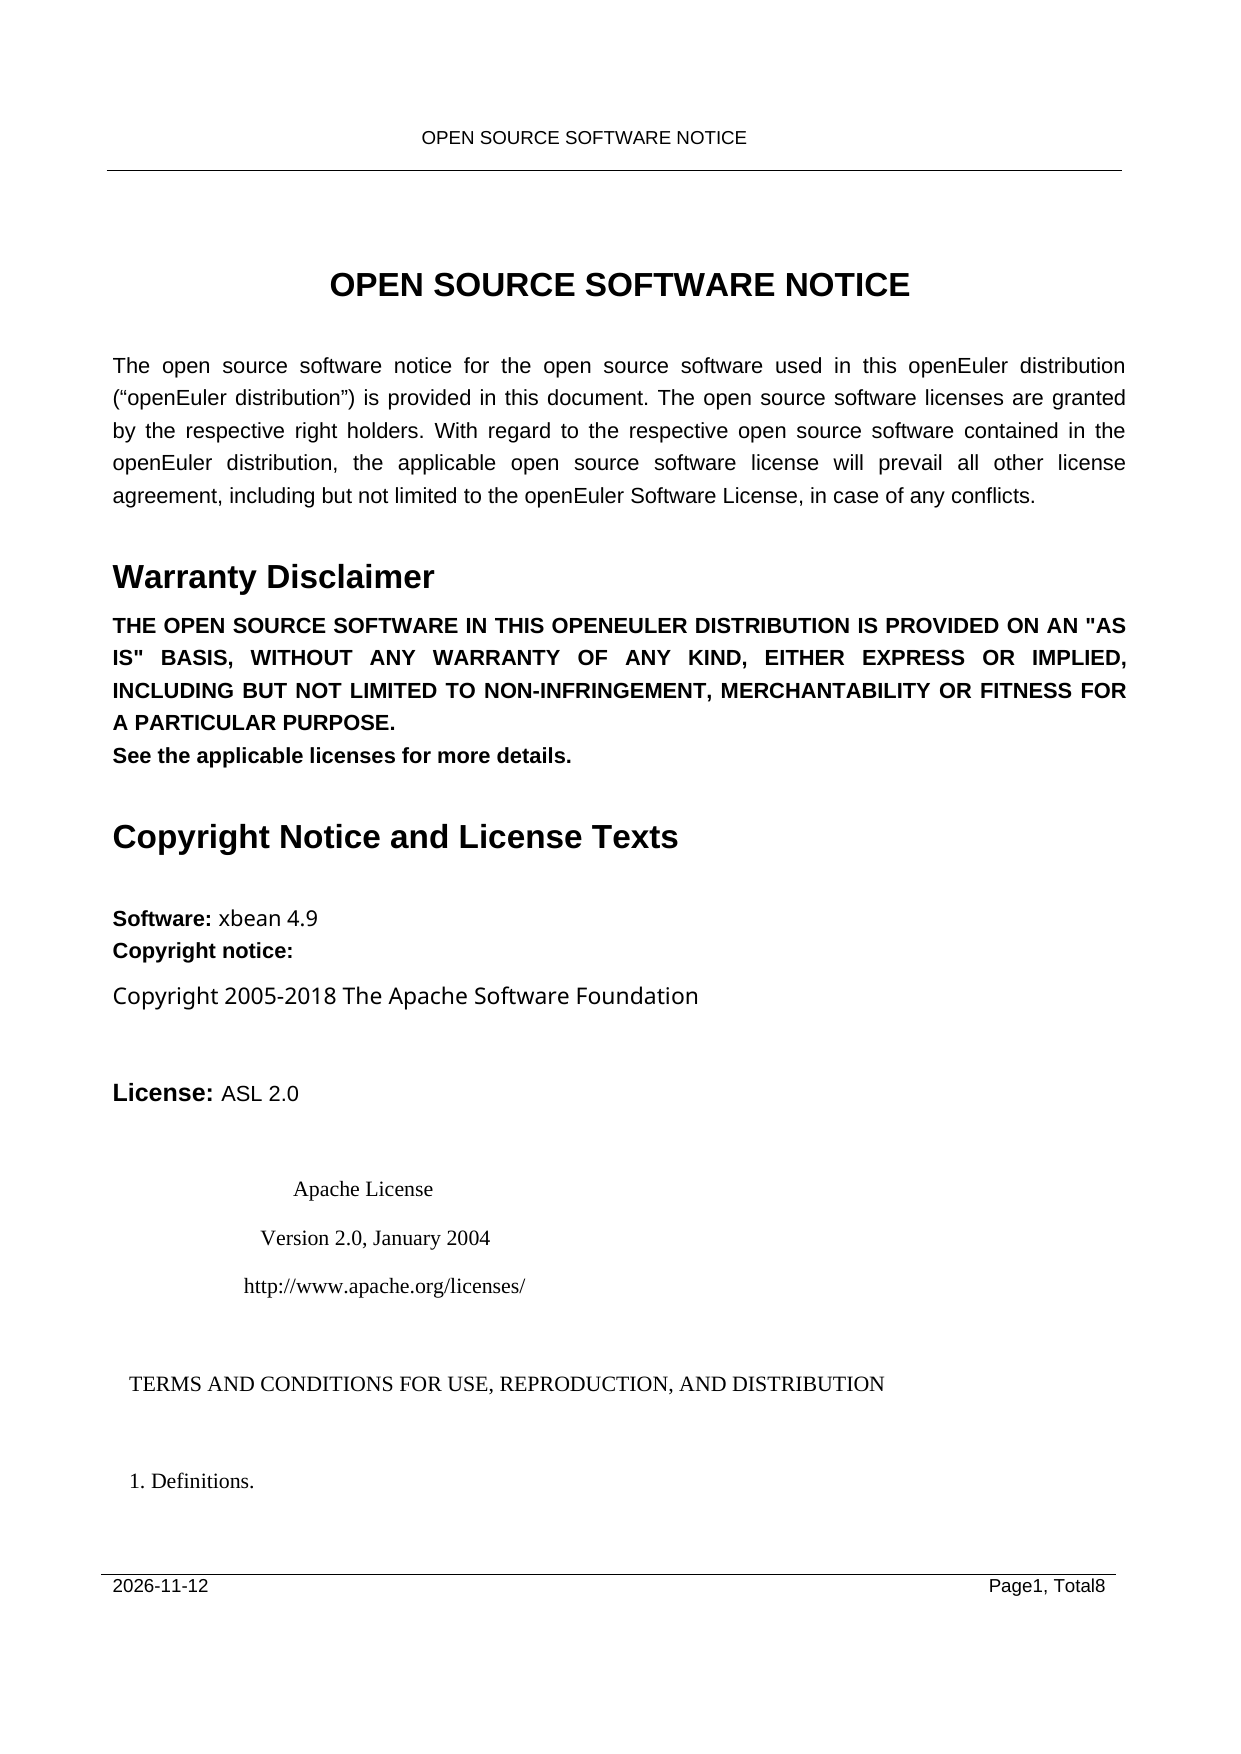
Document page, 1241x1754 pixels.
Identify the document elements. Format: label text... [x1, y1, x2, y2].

text Copyright notice: [112, 934, 1128, 966]
text THE OPEN SOURCE SOFTWARE IN THIS OPENEULER DISTRIBUTION IS PROVIDED ON AN "AS IS" BASIS, WITHOUT ANY WARRANTY OF ANY KIND, EITHER EXPRESS OR IMPLIED, INCLUDING BUT NOT LIMITED TO NON-INFRINGEMENT, MERCHANTABILITY OR FITNESS FOR A PARTICULAR PURPOSE. See the applicable licenses for more details. [112, 609, 1128, 771]
text Warranty Disclaimer [112, 544, 1128, 609]
text License: ASL 2.0 [112, 1077, 1128, 1109]
text Copyright 2005-2018 The Apache Software Foundation [112, 979, 1128, 1060]
text OPEN SOURCE SOFTWARE NOTICE [112, 251, 1128, 316]
text The open source software notice for the open source software used in this openEuler distribution (“openEuler distribution”) is provided in this document. The open source software licenses are granted by the respective right holders. With regard to the respective open source software contained in the openEuler distribution, the applicable open source software license will prevail all other license agreement, including but not limited to the openEuler Software License, in case of any conflicts. [112, 349, 1128, 511]
text Copyright Notice and License Texts [112, 804, 1128, 869]
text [112, 1123, 1128, 1497]
text Software: xbean 4.9 [112, 901, 1128, 934]
